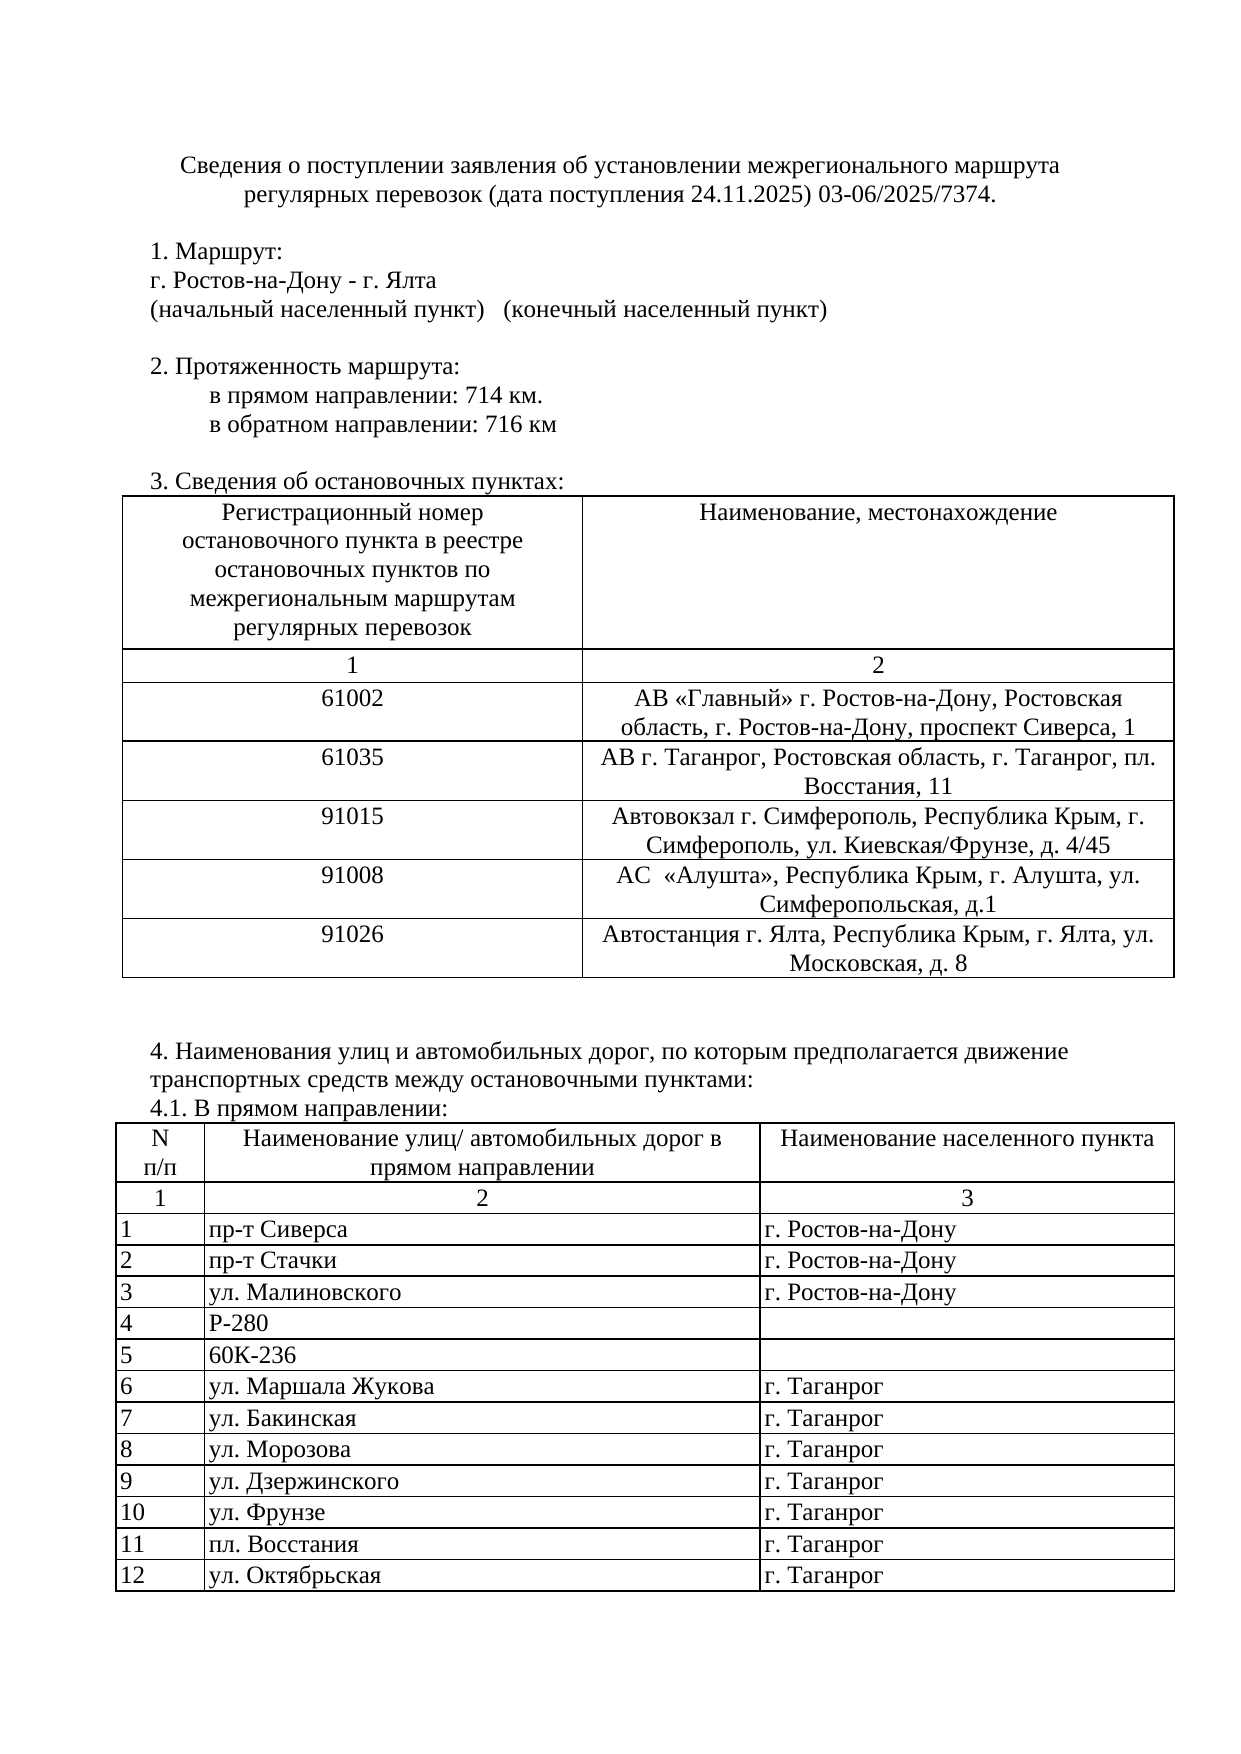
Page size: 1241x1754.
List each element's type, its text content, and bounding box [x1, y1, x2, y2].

table_cell 8 [117, 1434, 204, 1464]
table_cell Автовокзал г. Симферополь, Республика Крым, г. Симферополь, ул. Киевская/Фрунзе, д. 4/45 [583, 801, 1173, 858]
table_cell ул. Фрунзе [205, 1497, 759, 1527]
table_cell г. Таганрог [761, 1560, 1174, 1590]
table_cell АВ г. Таганрог, Ростовская область, г. Таганрог, пл. Восстания, 11 [583, 742, 1173, 799]
table_cell г. Таганрог [761, 1403, 1174, 1433]
table_cell 61002 [123, 683, 582, 740]
table_cell 11 [117, 1529, 204, 1558]
table_cell г. Таганрог [761, 1529, 1174, 1558]
table_cell АВ «Главный» г. Ростов-на-Дону, Ростовская область, г. Ростов-на-Дону, проспект Сиверса, 1 [583, 683, 1173, 740]
text (начальный населенный пункт) (конечный населенный пункт) [150, 294, 1090, 322]
table_header Наименование улиц/ автомобильных дорог в прямом направлении [205, 1124, 759, 1181]
table_header N п/п [117, 1124, 204, 1181]
text в прямом направлении: 714 км. [150, 380, 1090, 409]
table_cell 9 [117, 1466, 204, 1496]
table_cell [761, 1340, 1174, 1370]
table_cell пл. Восстания [205, 1529, 759, 1558]
text в обратном направлении: 716 км [150, 409, 1090, 437]
table_cell 4 [117, 1308, 204, 1338]
table_cell пр-т Сиверса [205, 1214, 759, 1244]
table_cell ул. Октябрьская [205, 1560, 759, 1590]
table_cell 2 [117, 1246, 204, 1275]
table_cell 2 [583, 650, 1173, 681]
table_cell Р-280 [205, 1308, 759, 1338]
table_cell г. Таганрог [761, 1434, 1174, 1464]
table_cell 12 [117, 1560, 204, 1590]
table_cell 91026 [123, 919, 582, 977]
table_cell ул. Морозова [205, 1434, 759, 1464]
table_cell [761, 1308, 1174, 1338]
table_cell г. Ростов-на-Дону [761, 1214, 1174, 1244]
table_cell пр-т Стачки [205, 1246, 759, 1275]
table_cell 61035 [123, 742, 582, 799]
table_cell г. Ростов-на-Дону [761, 1246, 1174, 1275]
table_cell Автостанция г. Ялта, Республика Крым, г. Ялта, ул. Московская, д. 8 [583, 919, 1173, 977]
table_cell 5 [117, 1340, 204, 1370]
table_cell 60К-236 [205, 1340, 759, 1370]
text 1. Маршрут: [150, 236, 1090, 265]
table_cell ул. Малиновского [205, 1277, 759, 1307]
text г. Ростов-на-Дону - г. Ялта [150, 265, 1090, 294]
text 3. Сведения об остановочных пунктах: [150, 466, 1090, 495]
table_cell г. Ростов-на-Дону [761, 1277, 1174, 1307]
table_cell 3 [117, 1277, 204, 1307]
table_cell 10 [117, 1497, 204, 1527]
table_cell 6 [117, 1371, 204, 1401]
table_cell АС «Алушта», Республика Крым, г. Алушта, ул. Симферопольская, д.1 [583, 860, 1173, 918]
text 2. Протяженность маршрута: [150, 351, 1090, 380]
text 4. Наименования улиц и автомобильных дорог, по которым предполагается движение транспортных средств между остановочными пунктами: [150, 1036, 1090, 1093]
text Сведения о поступлении заявления об установлении межрегионального маршрута регулярных перевозок (дата поступления 24.11.2025) 03-06/2025/7374. [150, 150, 1090, 207]
table_cell 3 [761, 1183, 1174, 1212]
table_cell 1 [123, 650, 582, 681]
table_header Регистрационный номер остановочного пункта в реестре остановочных пунктов по межрегиональным маршрутам регулярных перевозок [123, 497, 582, 648]
table_cell г. Таганрог [761, 1371, 1174, 1401]
table_cell 91008 [123, 860, 582, 918]
table_cell 91015 [123, 801, 582, 858]
table_cell 7 [117, 1403, 204, 1433]
table_cell г. Таганрог [761, 1497, 1174, 1527]
table_cell ул. Бакинская [205, 1403, 759, 1433]
table_cell ул. Маршала Жукова [205, 1371, 759, 1401]
table_header Наименование, местонахождение [583, 497, 1173, 648]
text 4.1. В прямом направлении: [150, 1093, 1090, 1122]
table_cell ул. Дзержинского [205, 1466, 759, 1496]
table_cell г. Таганрог [761, 1466, 1174, 1496]
table_cell 1 [117, 1183, 204, 1212]
table_cell 1 [117, 1214, 204, 1244]
table_cell 2 [205, 1183, 759, 1212]
table_header Наименование населенного пункта [761, 1124, 1174, 1181]
